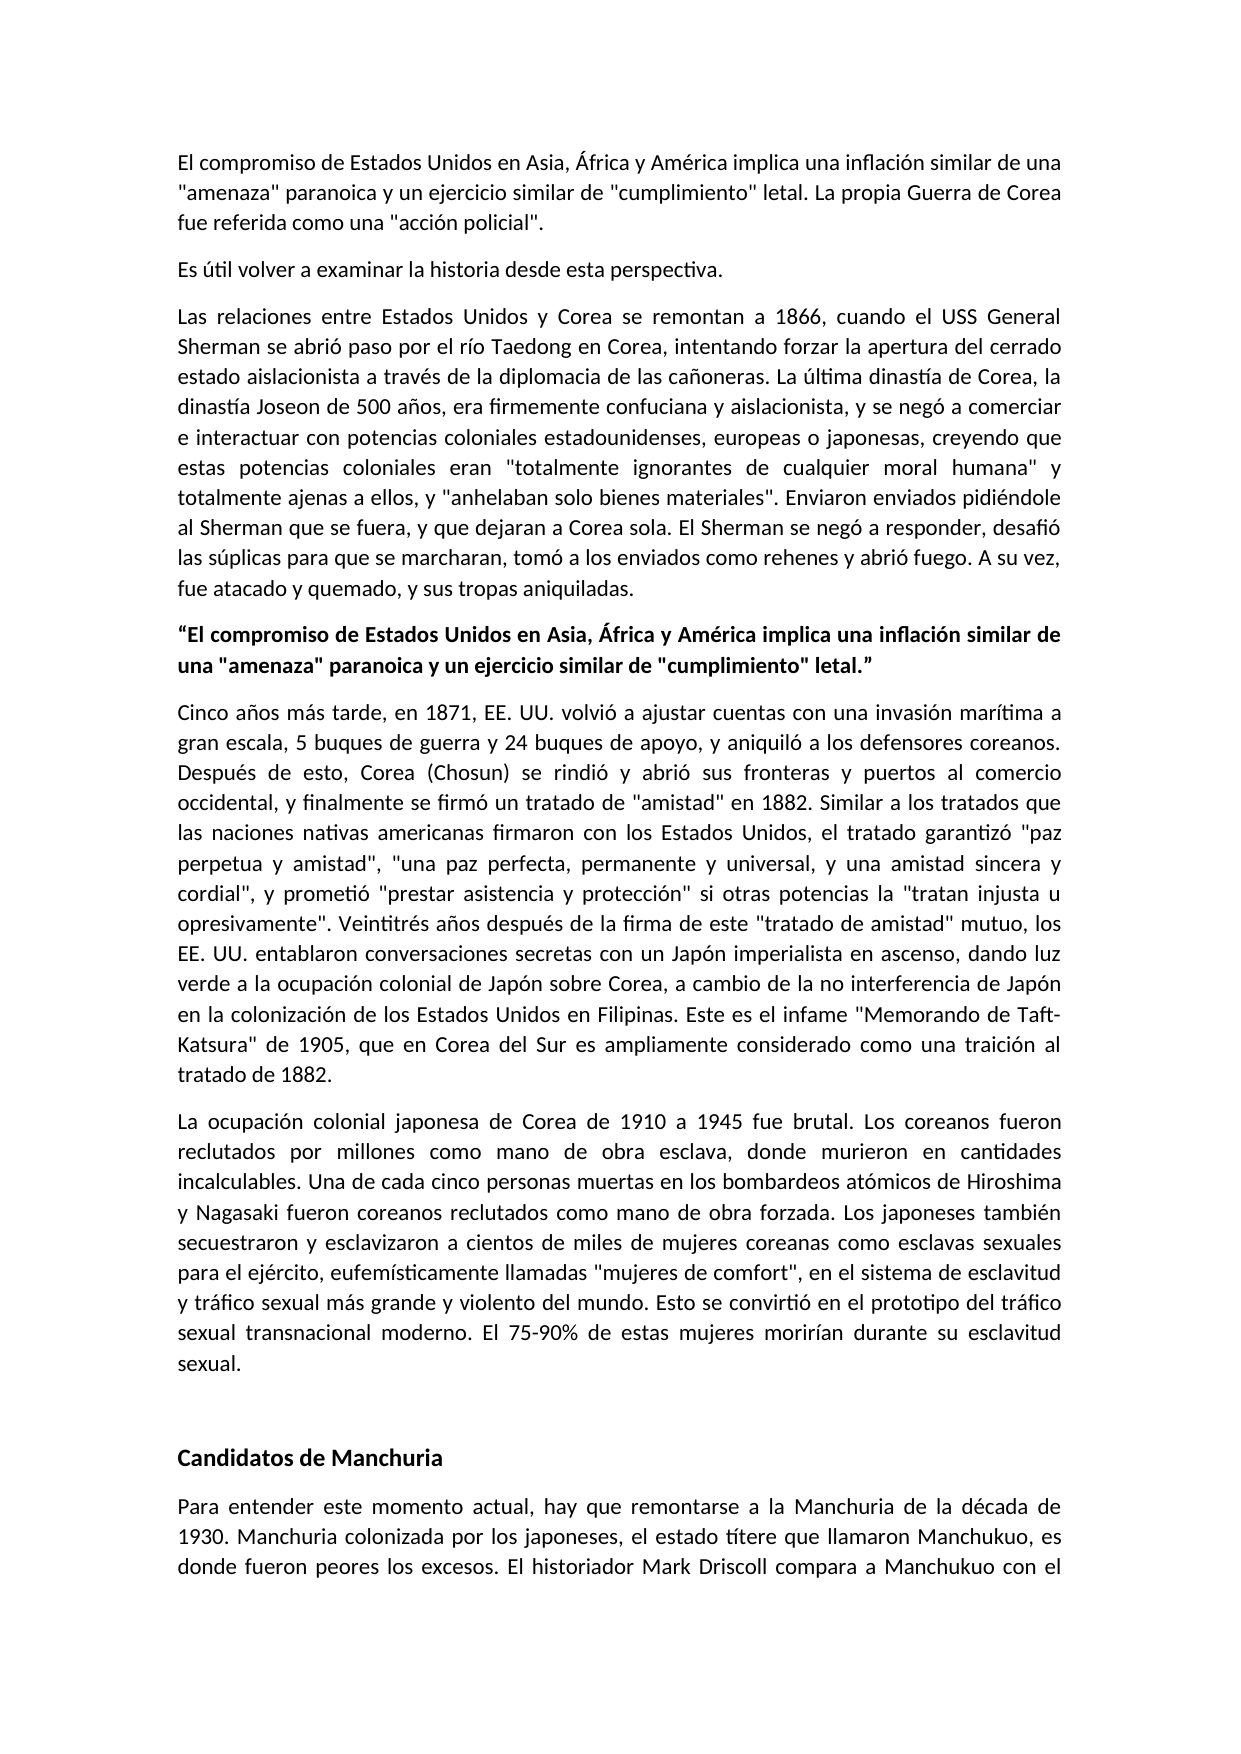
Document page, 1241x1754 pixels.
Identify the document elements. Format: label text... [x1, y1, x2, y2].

text El compromiso de Estados Unidos en Asia, África y América implica una inflación similar de una "amenaza" paranoica y un ejercicio similar de "cumplimiento" letal. La propia Guerra de Corea fue referida como una "acción policial". [177, 148, 1063, 236]
text Las relaciones entre Estados Unidos y Corea se remontan a 1866, cuando el USS General Sherman se abrió paso por el río Taedong en Corea, intentando forzar la apertura del cerrado estado aislacionista a través de la diplomacia de las cañoneras. La última dinastía de Corea, la dinastía Joseon de 500 años, era firmemente confuciana y aislacionista, y se negó a comerciar e interactuar con potencias coloniales estadounidenses, europeas o japonesas, creyendo que estas potencias coloniales eran "totalmente ignorantes de cualquier moral humana" y totalmente ajenas a ellos, y "anhelaban solo bienes materiales". Enviaron enviados pidiéndole al Sherman que se fuera, y que dejaran a Corea sola. El Sherman se negó a responder, desafió las súplicas para que se marcharan, tomó a los enviados como rehenes y abrió fuego. A su vez, fue atacado y quemado, y sus tropas aniquiladas. [177, 302, 1063, 602]
text Candidatos de Manchuria [177, 1442, 1063, 1473]
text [177, 1492, 1063, 1580]
text La ocupación colonial japonesa de Corea de 1910 a 1945 fue brutal. Los coreanos fueron reclutados por millones como mano de obra esclava, donde murieron en cantidades incalculables. Una de cada cinco personas muertas en los bombardeos atómicos de Hiroshima y Nagasaki fueron coreanos reclutados como mano de obra forzada. Los japoneses también secuestraron y esclavizaron a cientos de miles de mujeres coreanas como esclavas sexuales para el ejército, eufemísticamente llamadas "mujeres de comfort", en el sistema de esclavitud y tráfico sexual más grande y violento del mundo. Esto se convirtió en el prototipo del tráfico sexual transnacional moderno. El 75-90% de estas mujeres morirían durante su esclavitud sexual. [177, 1107, 1063, 1377]
text Es útil volver a examinar la historia desde esta perspectiva. [177, 255, 1063, 283]
text Cinco años más tarde, en 1871, EE. UU. volvió a ajustar cuentas con una invasión marítima a gran escala, 5 buques de guerra y 24 buques de apoyo, y aniquiló a los defensores coreanos. Después de esto, Corea (Chosun) se rindió y abrió sus fronteras y puertos al comercio occidental, y finalmente se firmó un tratado de "amistad" en 1882. Similar a los tratados que las naciones nativas americanas firmaron con los Estados Unidos, el tratado garantizó "paz perpetua y amistad", "una paz perfecta, permanente y universal, y una amistad sincera y cordial", y prometió "prestar asistencia y protección" si otras potencias la "tratan injusta u opresivamente". Veintitrés años después de la firma de este "tratado de amistad" mutuo, los EE. UU. entablaron conversaciones secretas con un Japón imperialista en ascenso, dando luz verde a la ocupación colonial de Japón sobre Corea, a cambio de la no interferencia de Japón en la colonización de los Estados Unidos en Filipinas. Este es el infame "Memorando de Taft-Katsura" de 1905, que en Corea del Sur es ampliamente considerado como una traición al tratado de 1882. [177, 698, 1063, 1088]
text “El compromiso de Estados Unidos en Asia, África y América implica una inflación similar de una "amenaza" paranoica y un ejercicio similar de "cumplimiento" letal.” [177, 621, 1063, 679]
